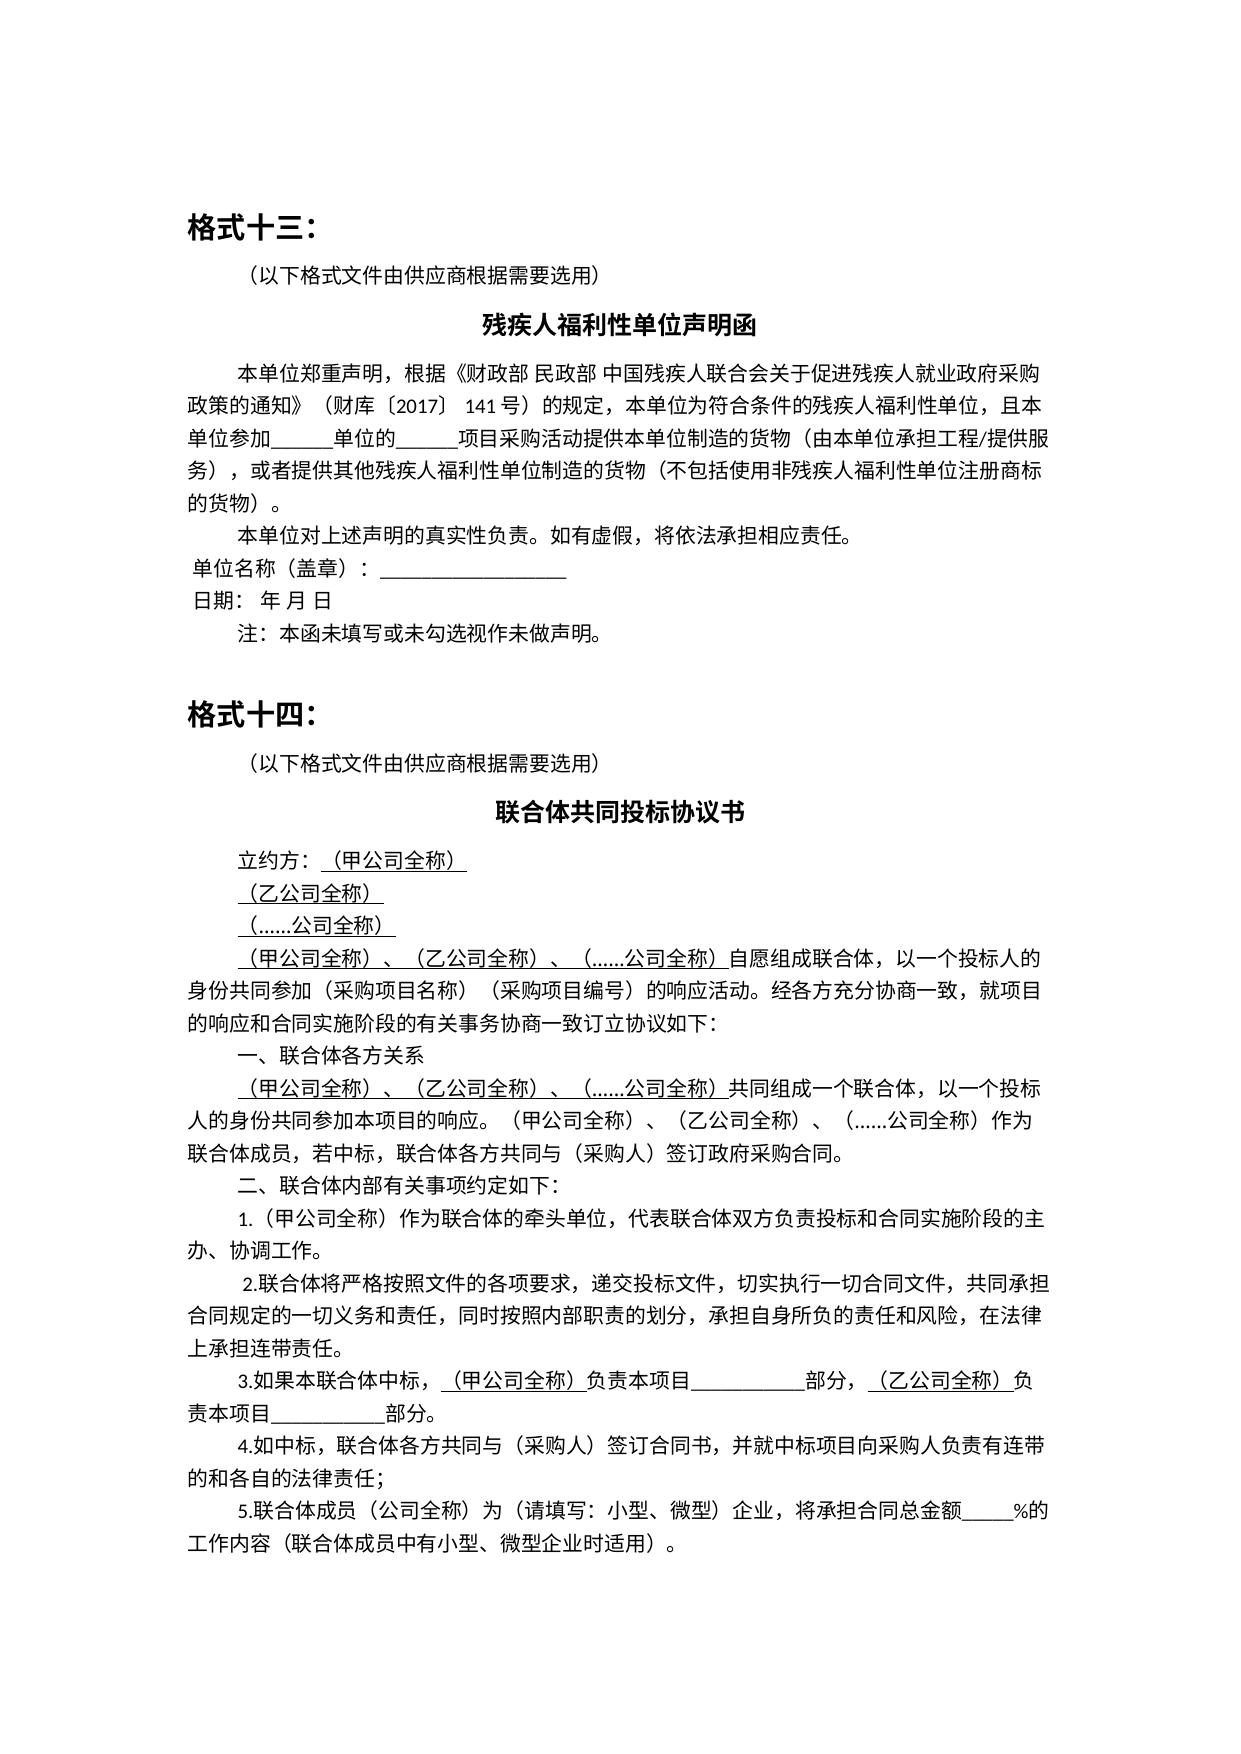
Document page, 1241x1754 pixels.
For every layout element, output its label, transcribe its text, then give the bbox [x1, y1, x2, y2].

text （甲公司全称）、（乙公司全称）、（……公司全称）共同组成一个联合体，以一个投标人的身份共同参加本项目的响应。（甲公司全称）、（乙公司全称）、（……公司全称）作为联合体成员，若中标，联合体各方共同与（采购人）签订政府采购合同。 [187, 1072, 1053, 1169]
text 残疾人福利性单位声明函 [187, 292, 1053, 357]
text 5.联合体成员（公司全称）为（请填写：小型、微型）企业，将承担合同总金额_____%的工作内容（联合体成员中有小型、微型企业时适用）。 [187, 1494, 1053, 1559]
text 格式十四： [187, 682, 1053, 747]
text 单位名称（盖章）：__________________ [187, 552, 1053, 584]
text （……公司全称） [187, 909, 1053, 942]
text （以下格式文件由供应商根据需要选用） [187, 747, 1053, 779]
text 二、联合体内部有关事项约定如下： [187, 1169, 1053, 1202]
text （以下格式文件由供应商根据需要选用） [187, 259, 1053, 292]
text 本单位郑重声明，根据《财政部 民政部 中国残疾人联合会关于促进残疾人就业政府采购政策的通知》（财库〔2017〕 141号）的规定，本单位为符合条件的残疾人福利性单位，且本单位参加______单位的______项目采购活动提供本单位制造的货物（由本单位承担工程/提供服务），或者提供其他残疾人福利性单位制造的货物（不包括使用非残疾人福利性单位注册商标的货物）。 [187, 357, 1053, 519]
text 3.如果本联合体中标，（甲公司全称）负责本项目___________部分，（乙公司全称）负责本项目___________部分。 [187, 1364, 1053, 1429]
text 本单位对上述声明的真实性负责。如有虚假，将依法承担相应责任。 [187, 519, 1053, 552]
text 注：本函未填写或未勾选视作未做声明。 [187, 617, 1053, 649]
text 一、联合体各方关系 [187, 1039, 1053, 1072]
text 立约方：（甲公司全称） [187, 844, 1053, 877]
text 4.如中标，联合体各方共同与（采购人）签订合同书，并就中标项目向采购人负责有连带的和各自的法律责任； [187, 1429, 1053, 1494]
text 日期： 年 月 日 [187, 584, 1053, 617]
text 2.联合体将严格按照文件的各项要求，递交投标文件，切实执行一切合同文件，共同承担合同规定的一切义务和责任，同时按照内部职责的划分，承担自身所负的责任和风险，在法律上承担连带责任。 [187, 1267, 1053, 1364]
text （甲公司全称）、（乙公司全称）、（……公司全称）自愿组成联合体，以一个投标人的身份共同参加（采购项目名称）（采购项目编号）的响应活动。经各方充分协商一致，就项目的响应和合同实施阶段的有关事务协商一致订立协议如下： [187, 942, 1053, 1039]
text 格式十三： [187, 194, 1053, 259]
text （乙公司全称） [187, 877, 1053, 909]
text 联合体共同投标协议书 [187, 779, 1053, 844]
text 1.（甲公司全称）作为联合体的牵头单位，代表联合体双方负责投标和合同实施阶段的主办、协调工作。 [187, 1202, 1053, 1267]
